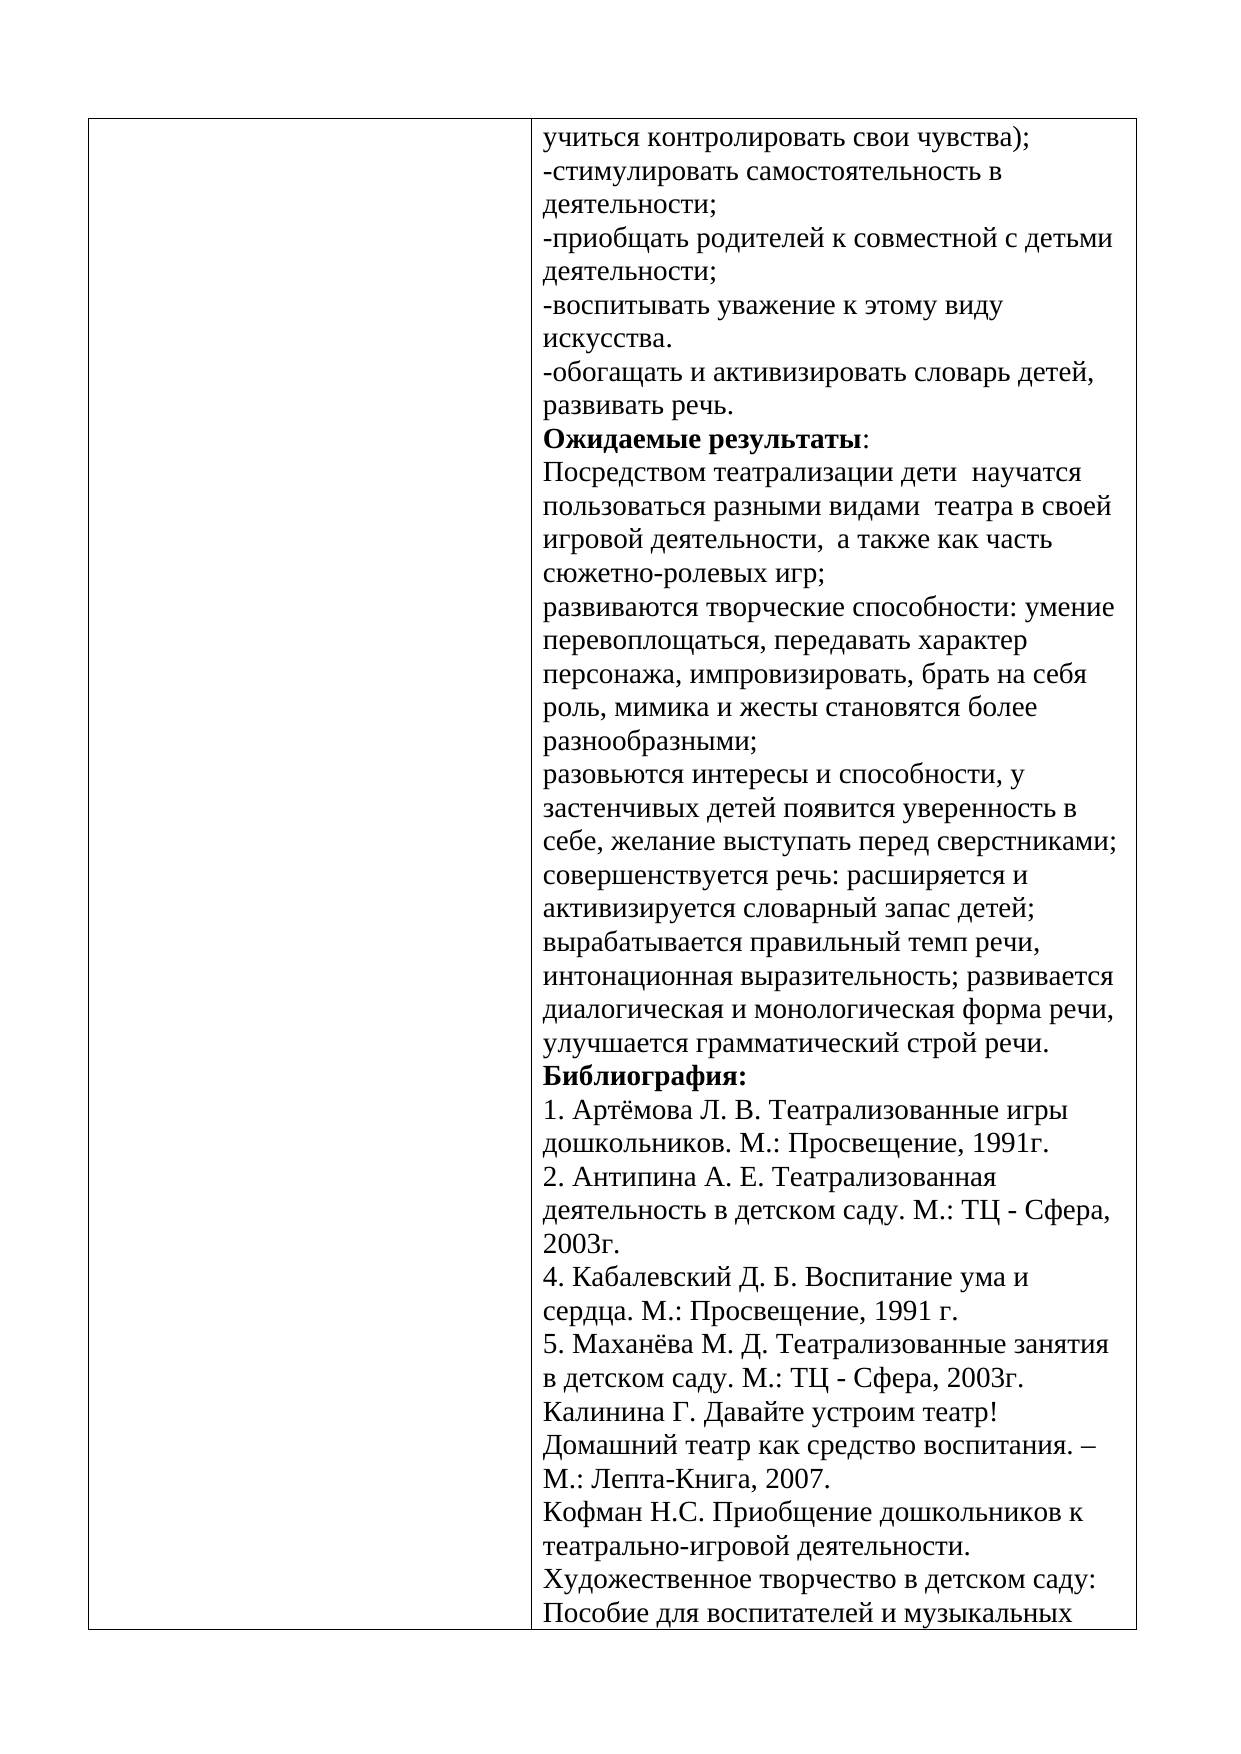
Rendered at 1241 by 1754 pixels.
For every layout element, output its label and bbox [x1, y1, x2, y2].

table_cell [532, 119, 1136, 1628]
table_cell [89, 119, 531, 1628]
